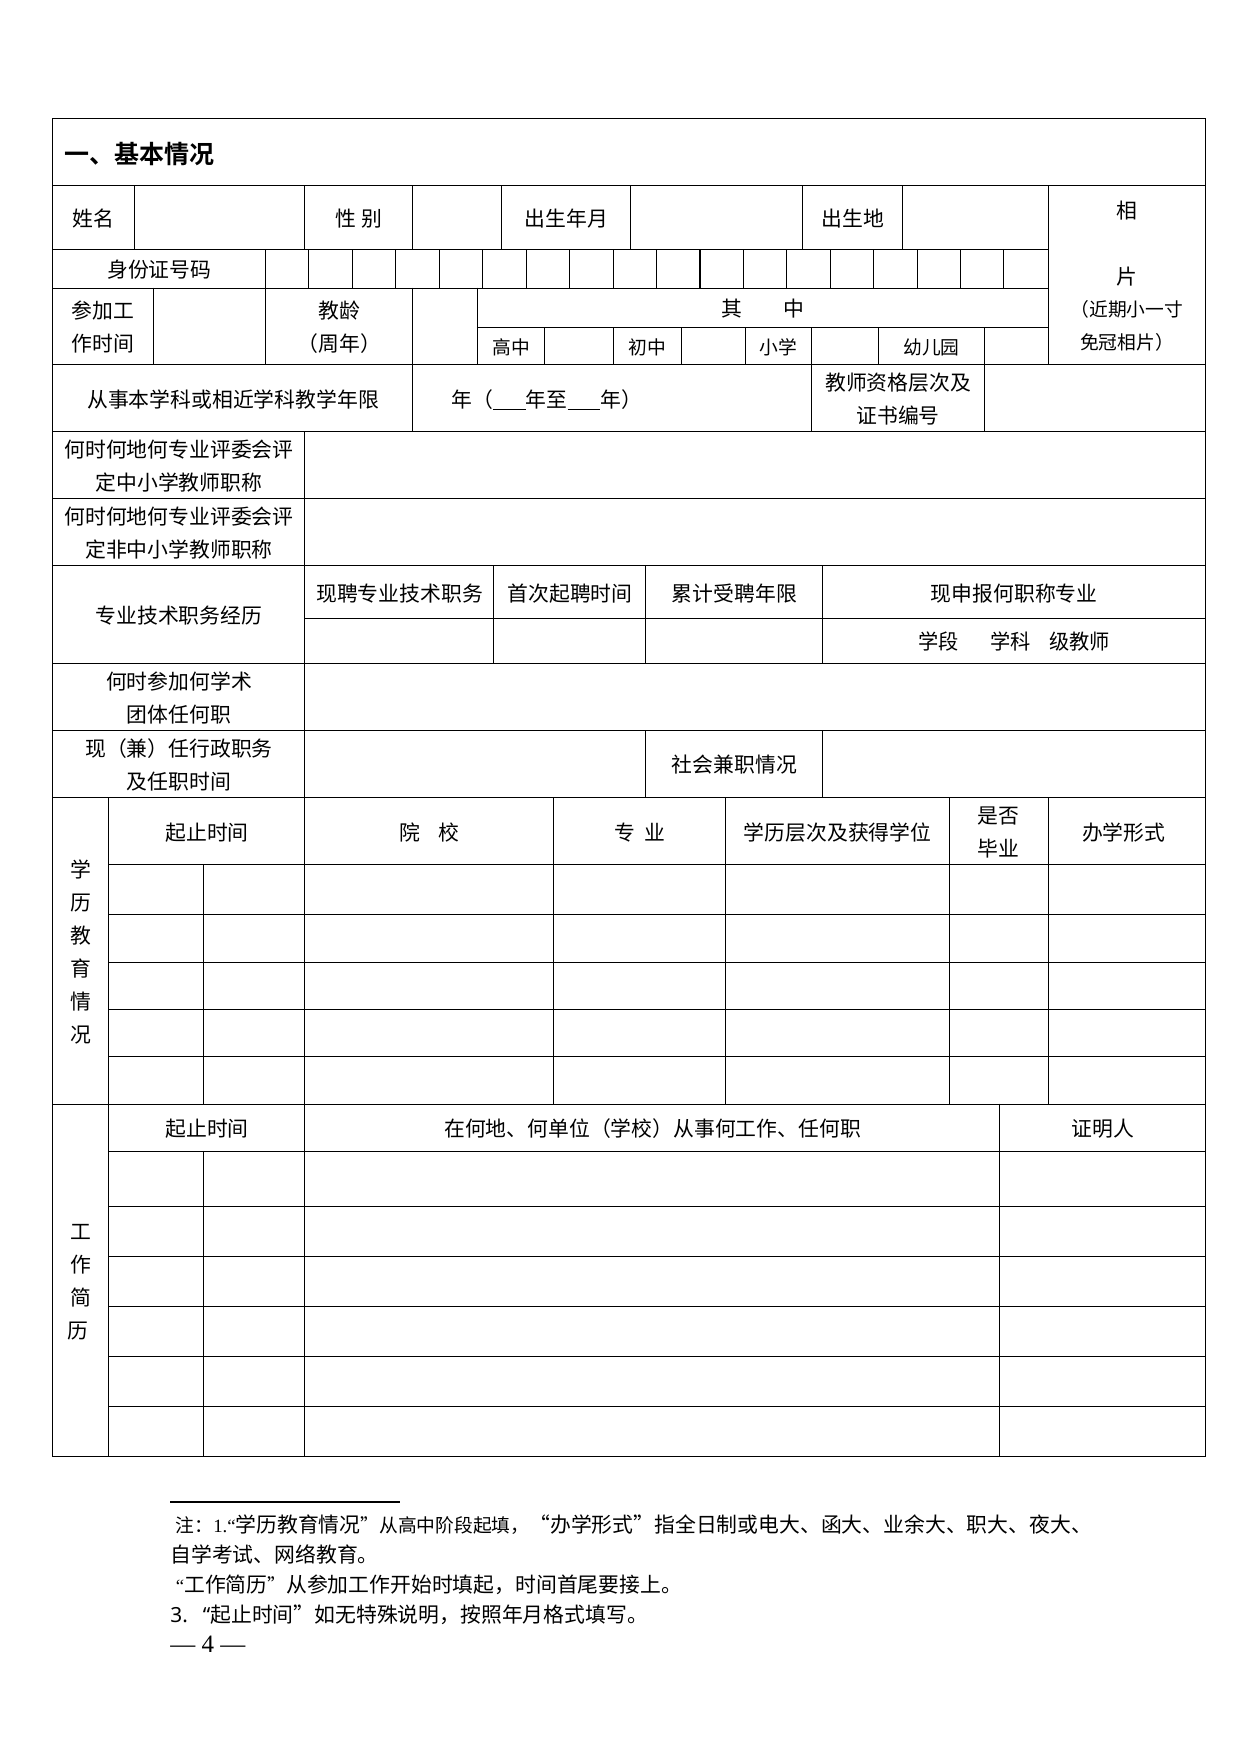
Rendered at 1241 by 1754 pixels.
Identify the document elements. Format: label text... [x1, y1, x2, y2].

table_cell 学历层次及获得学位 [726, 798, 949, 864]
table_cell [1004, 250, 1048, 287]
table_cell [413, 186, 501, 249]
table_cell 其 中 [478, 289, 1048, 327]
table_cell [305, 1057, 553, 1103]
table_cell [1000, 1257, 1205, 1306]
table_cell [154, 289, 265, 364]
table_cell [305, 1307, 999, 1356]
table_cell 工作简历 [53, 1105, 108, 1456]
table_cell [266, 250, 308, 287]
table_cell [305, 1152, 999, 1206]
table_cell 身份证号码 [53, 250, 265, 287]
table_cell [204, 1307, 304, 1356]
table_cell [109, 915, 203, 962]
table_cell [305, 1207, 999, 1256]
table_cell [1049, 865, 1205, 914]
table_cell [204, 1010, 304, 1056]
table_cell 专业技术职务经历 [53, 566, 304, 663]
table_cell [726, 963, 949, 1009]
table_cell 高中 [478, 328, 544, 364]
table_cell [109, 963, 203, 1009]
table_cell [353, 250, 395, 287]
table_cell [545, 328, 613, 364]
table_cell [305, 499, 1205, 565]
table_cell 是否 毕业 [950, 798, 1048, 864]
table_cell [204, 1357, 304, 1406]
table_cell 何时何地何专业评委会评定中小学教师职称 [53, 432, 304, 498]
table_cell [109, 1407, 203, 1456]
table_cell [305, 731, 645, 797]
table_cell [440, 250, 482, 287]
table_cell [109, 1207, 203, 1256]
table_cell [204, 1152, 304, 1206]
table_cell [657, 250, 699, 287]
table_cell 起止时间 [109, 798, 304, 864]
table_cell [204, 1257, 304, 1306]
table_cell [950, 915, 1048, 962]
table_cell [305, 963, 553, 1009]
table_cell [726, 1010, 949, 1056]
table_cell [631, 186, 802, 249]
table_cell [305, 865, 553, 914]
table_cell 学段 学科 级教师 [823, 619, 1205, 663]
table_cell 学历教育情况 [53, 798, 108, 1103]
table_cell [1049, 915, 1205, 962]
table_cell 证明人 [1000, 1105, 1205, 1151]
table_cell 出生地 [803, 186, 902, 249]
table_cell [554, 963, 725, 1009]
table_cell [109, 865, 203, 914]
table_cell [554, 865, 725, 914]
table_cell 年（ 年至 年） [413, 365, 811, 431]
table_cell [614, 250, 656, 287]
table_cell 院校 [305, 798, 553, 864]
table_cell [1049, 1010, 1205, 1056]
table_cell [1000, 1307, 1205, 1356]
table_cell [744, 250, 786, 287]
table_cell [204, 915, 304, 962]
table_cell 性 别 [305, 186, 412, 249]
table_cell 教师资格层次及证书编号 [812, 365, 984, 431]
table_cell [305, 1407, 999, 1456]
table_cell 现（兼）任行政职务 及任职时间 [53, 731, 304, 797]
table_cell [204, 1207, 304, 1256]
table_cell [554, 915, 725, 962]
table_cell [961, 250, 1003, 287]
table_header 一、基本情况 [53, 119, 1205, 185]
table_cell [494, 619, 645, 663]
table_cell [787, 250, 830, 287]
table_cell [204, 963, 304, 1009]
table_cell [309, 250, 352, 287]
table_cell [109, 1307, 203, 1356]
table_cell [903, 186, 1048, 249]
table_cell 首次起聘时间 [494, 566, 645, 618]
table_cell 相 片 （近期小一寸 免冠相片） [1049, 186, 1205, 364]
table_cell 何时何地何专业评委会评定非中小学教师职称 [53, 499, 304, 565]
table_cell [109, 1010, 203, 1056]
table_cell [831, 250, 873, 287]
table_cell [109, 1257, 203, 1306]
table_cell [305, 1257, 999, 1306]
table_cell [204, 1407, 304, 1456]
table_cell [554, 1057, 725, 1103]
table_cell [413, 289, 477, 364]
table_cell 起止时间 [109, 1105, 304, 1151]
table_cell [726, 865, 949, 914]
table_cell [305, 619, 493, 663]
table_cell 姓名 [53, 186, 134, 249]
table_cell [918, 250, 960, 287]
table_cell [682, 328, 745, 364]
table_cell 现申报何职称专业 [823, 566, 1205, 618]
table_cell [812, 328, 878, 364]
table_cell 专 业 [554, 798, 725, 864]
table_cell [570, 250, 613, 287]
table_cell [109, 1357, 203, 1406]
table_cell [554, 1010, 725, 1056]
table_cell [305, 915, 553, 962]
table_cell 幼儿园 [879, 328, 984, 364]
table_cell [726, 915, 949, 962]
table_cell [701, 250, 743, 287]
table_cell [305, 432, 1205, 498]
table_cell [204, 1057, 304, 1103]
table_cell [305, 664, 1205, 730]
table_cell [1049, 963, 1205, 1009]
table_cell [305, 1357, 999, 1406]
table_cell 出生年月 [502, 186, 630, 249]
table_cell 教龄 （周年） [266, 289, 412, 364]
table_cell [726, 1057, 949, 1103]
table_cell [950, 1057, 1048, 1103]
table_cell [823, 731, 1205, 797]
table_cell [527, 250, 569, 287]
table_cell 在何地、何单位（学校）从事何工作、任何职 [305, 1105, 999, 1151]
table_cell [1049, 1057, 1205, 1103]
table_cell [950, 865, 1048, 914]
table_cell [109, 1057, 203, 1103]
table_cell [135, 186, 304, 249]
table_cell 现聘专业技术职务 [305, 566, 493, 618]
table_cell [305, 1010, 553, 1056]
table_cell [985, 365, 1205, 431]
table_cell [950, 963, 1048, 1009]
table_cell 累计受聘年限 [646, 566, 822, 618]
table_cell 办学形式 [1049, 798, 1205, 864]
table_cell [1000, 1207, 1205, 1256]
table_cell 初中 [614, 328, 681, 364]
table_cell [646, 619, 822, 663]
table_cell 何时参加何学术 团体任何职 [53, 664, 304, 730]
table_cell [483, 250, 526, 287]
table_cell [204, 865, 304, 914]
table_cell [1000, 1357, 1205, 1406]
table_cell 从事本学科或相近学科教学年限 [53, 365, 412, 431]
table_cell [874, 250, 917, 287]
table_cell [950, 1010, 1048, 1056]
table_cell 参加工作时间 [53, 289, 153, 364]
table_cell [109, 1152, 203, 1206]
table_cell [396, 250, 439, 287]
table_cell 小学 [746, 328, 811, 364]
table_cell 社会兼职情况 [646, 731, 822, 797]
table_cell [985, 328, 1048, 364]
table_cell [1000, 1152, 1205, 1206]
table_cell [1000, 1407, 1205, 1456]
